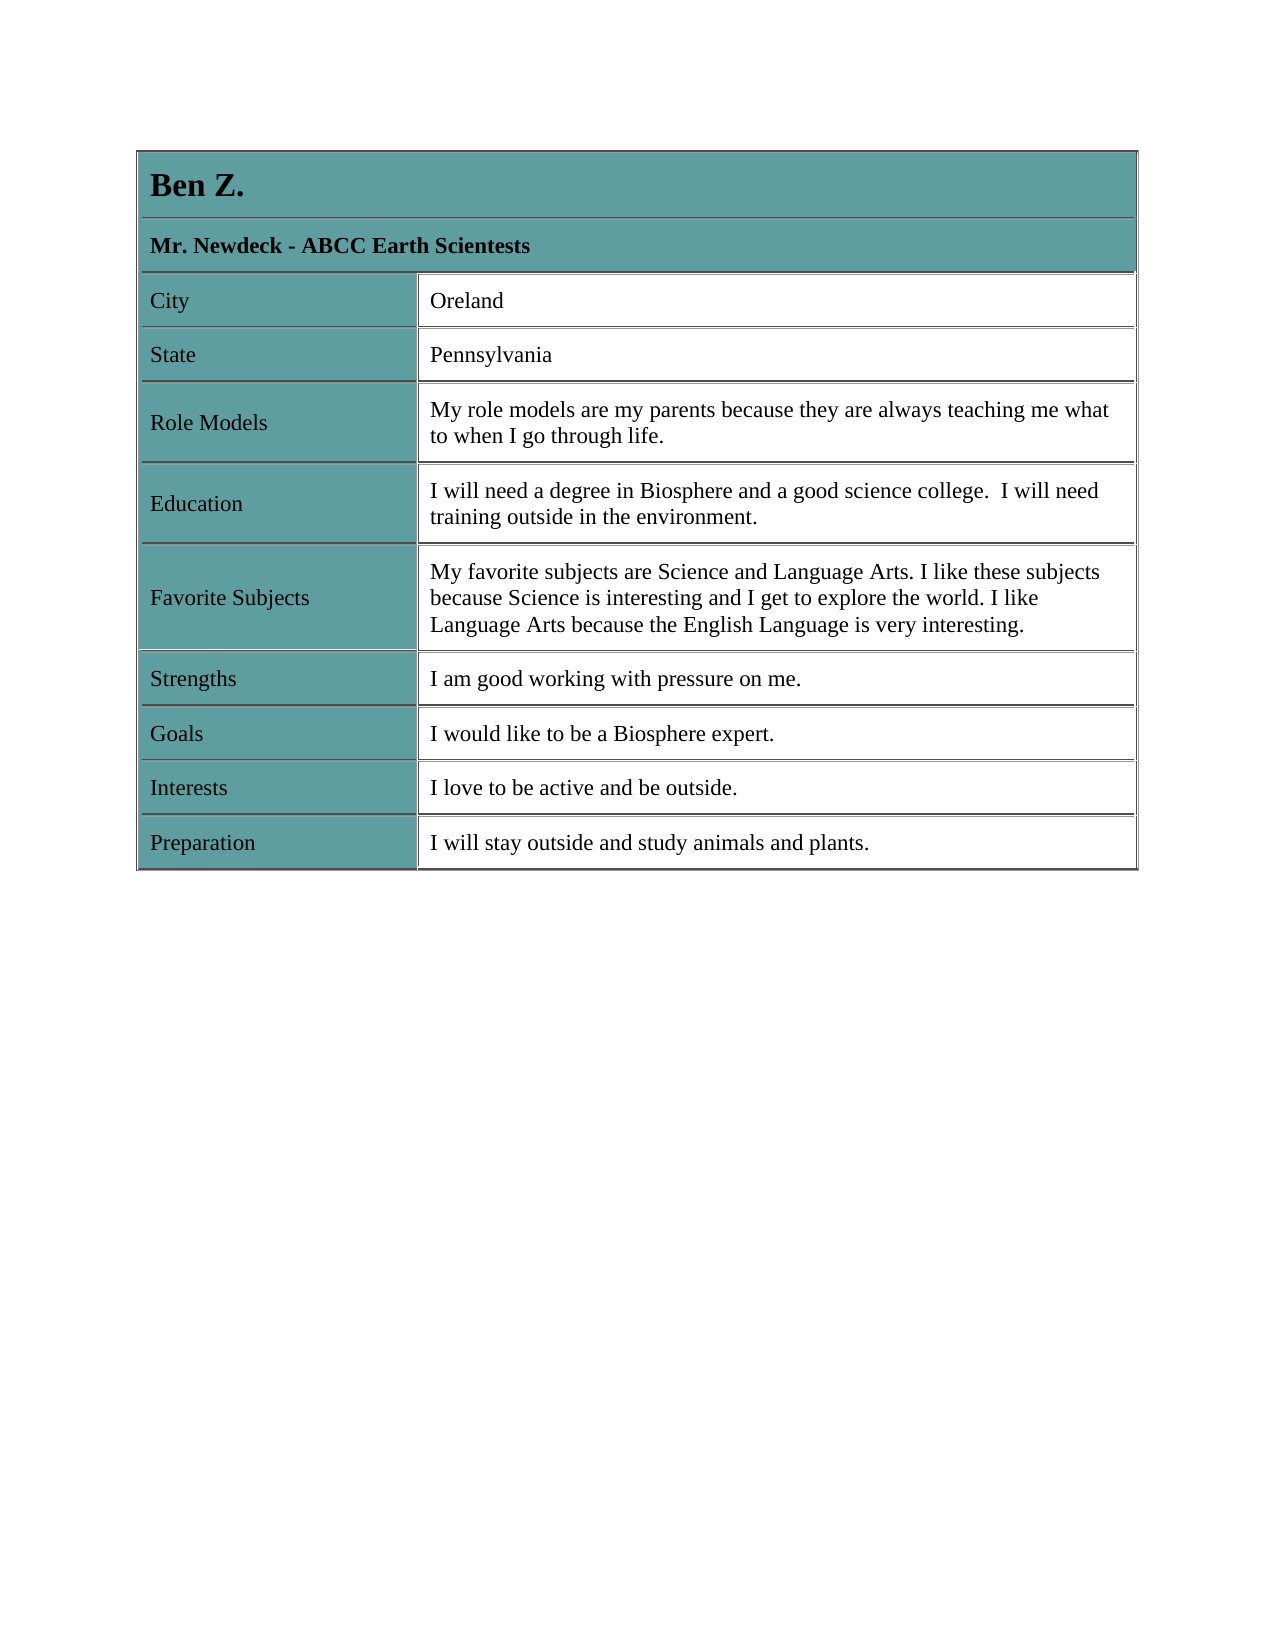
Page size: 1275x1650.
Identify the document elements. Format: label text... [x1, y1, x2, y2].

table_cell I love to be active and be outside. [418, 759, 1137, 813]
table_cell I will stay outside and study animals and plants. [418, 813, 1136, 868]
table_cell Preparation [139, 813, 417, 868]
table_cell Interests [138, 759, 417, 813]
table_cell My role models are my parents because they are always teaching me what to when I go through life. [419, 380, 1136, 461]
table_cell Role Models [139, 380, 416, 461]
table_cell State [138, 326, 417, 380]
table_cell Pennsylvania [418, 326, 1137, 380]
table_cell Goals [139, 704, 416, 759]
table_cell My favorite subjects are Science and Language Arts. I like these subjects because Science is interesting and I get to explore the world. I like Language Arts because the English Language is very interesting. [419, 542, 1136, 649]
table_cell Oreland [419, 271, 1136, 326]
table_cell I will need a degree in Biosphere and a good science college. I will need training outside in the environment. [419, 461, 1136, 542]
table_cell Education [139, 461, 416, 542]
table_cell Mr. Newdeck - ABCC Earth Scientests [138, 217, 1137, 271]
table_header Ben Z. [139, 153, 1136, 217]
table_cell Strengths [139, 650, 416, 704]
table_cell City [139, 271, 416, 326]
table_cell I am good working with pressure on me. [419, 650, 1136, 704]
table_cell Favorite Subjects [139, 542, 416, 649]
table_cell I would like to be a Biosphere expert. [419, 704, 1136, 759]
